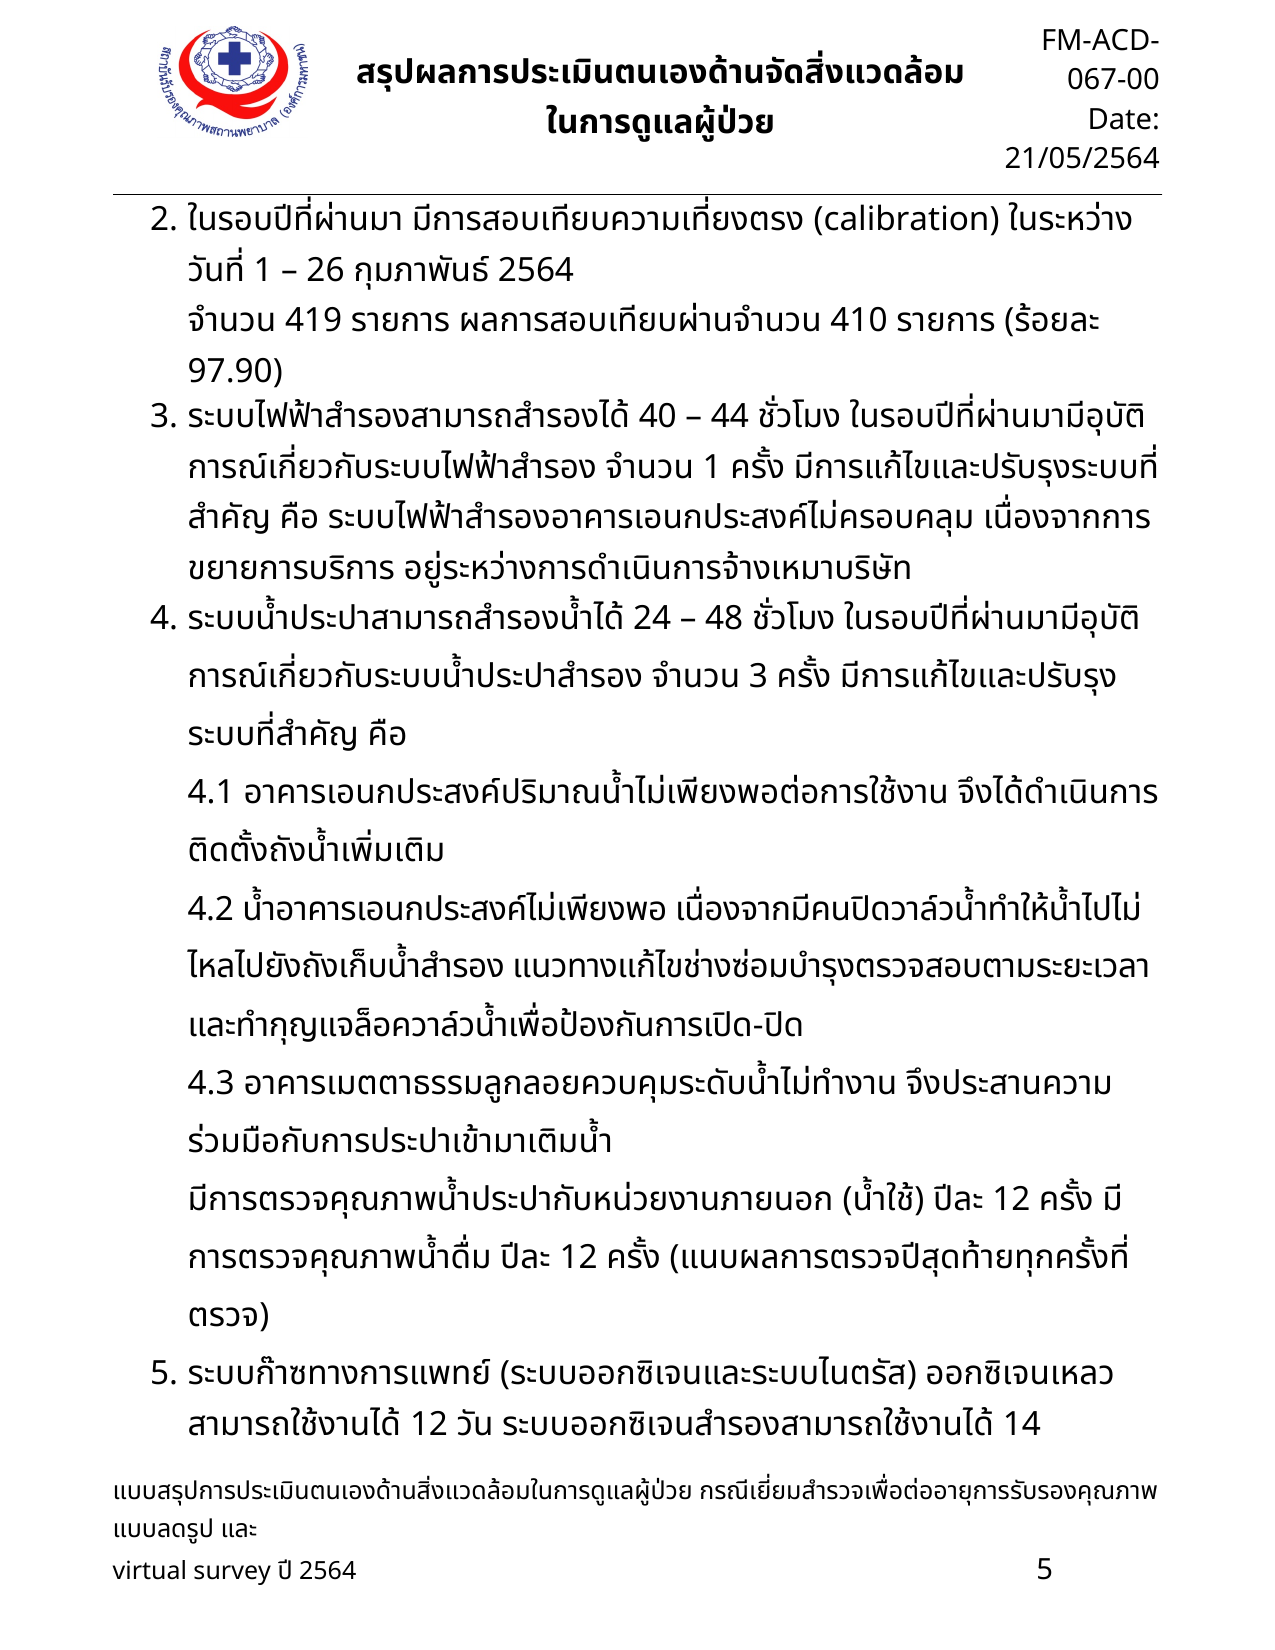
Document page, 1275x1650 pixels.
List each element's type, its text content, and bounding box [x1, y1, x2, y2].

list ระบบไฟฟ้าสำรองสามารถสำรองได้ 40 – 44 ชั่วโมง ในรอบปีที่ผ่านมามีอุบัติการณ์เกี่ยวกับระบบไฟฟ้าสำรอง จำนวน 1 ครั้ง มีการแก้ไขและปรับรุงระบบที่สำคัญ คือ ระบบไฟฟ้าสำรองอาคารเอนกประสงค์ไม่ครอบคลุม เนื่องจากการขยายการบริการ อยู่ระหว่างการดำเนินการจ้างเหมาบริษัท [150, 392, 1162, 594]
text 4.1 อาคารเอนกประสงค์ปริมาณน้ำไม่เพียงพอต่อการใช้งาน จึงได้ดำเนินการติดตั้งถังน้ำเพิ่มเติม [187, 768, 1162, 877]
text 4.3 อาคารเมตตาธรรมลูกลอยควบคุมระดับน้ำไม่ทำงาน จึงประสานความร่วมมือกับการประปาเข้ามาเติมน้ำ [187, 1058, 1162, 1167]
list ในรอบปีที่ผ่านมา มีการสอบเทียบความเที่ยงตรง (calibration) ในระหว่างวันที่ 1 – 26 กุมภาพันธ์ 2564 [150, 195, 1162, 296]
text จำนวน 419 รายการ ผลการสอบเทียบผ่านจำนวน 410 รายการ (ร้อยละ 97.90) [187, 296, 1162, 392]
text มีการตรวจคุณภาพน้ำประปากับหน่วยงานภายนอก (น้ำใช้) ปีละ 12 ครั้ง มีการตรวจคุณภาพน้ำดื่ม ปีละ 12 ครั้ง (แนบผลการตรวจปีสุดท้ายทุกครั้งที่ตรวจ) [187, 1174, 1162, 1341]
text 4.2 น้ำอาคารเอนกประสงค์ไม่เพียงพอ เนื่องจากมีคนปิดวาล์วน้ำทำให้น้ำไปไม่ไหลไปยังถังเก็บน้ำสำรอง แนวทางแก้ไขช่างซ่อมบำรุงตรวจสอบตามระยะเวลา และทำกุญแจล็อควาล์วน้ำเพื่อป้องกันการเปิด-ปิด [187, 884, 1162, 1051]
picture [157, 26, 309, 138]
list ระบบน้ำประปาสามารถสำรองน้ำได้ 24 – 48 ชั่วโมง ในรอบปีที่ผ่านมามีอุบัติการณ์เกี่ยวกับระบบน้ำประปาสำรอง จำนวน 3 ครั้ง มีการแก้ไขและปรับรุงระบบที่สำคัญ คือ [150, 594, 1162, 761]
